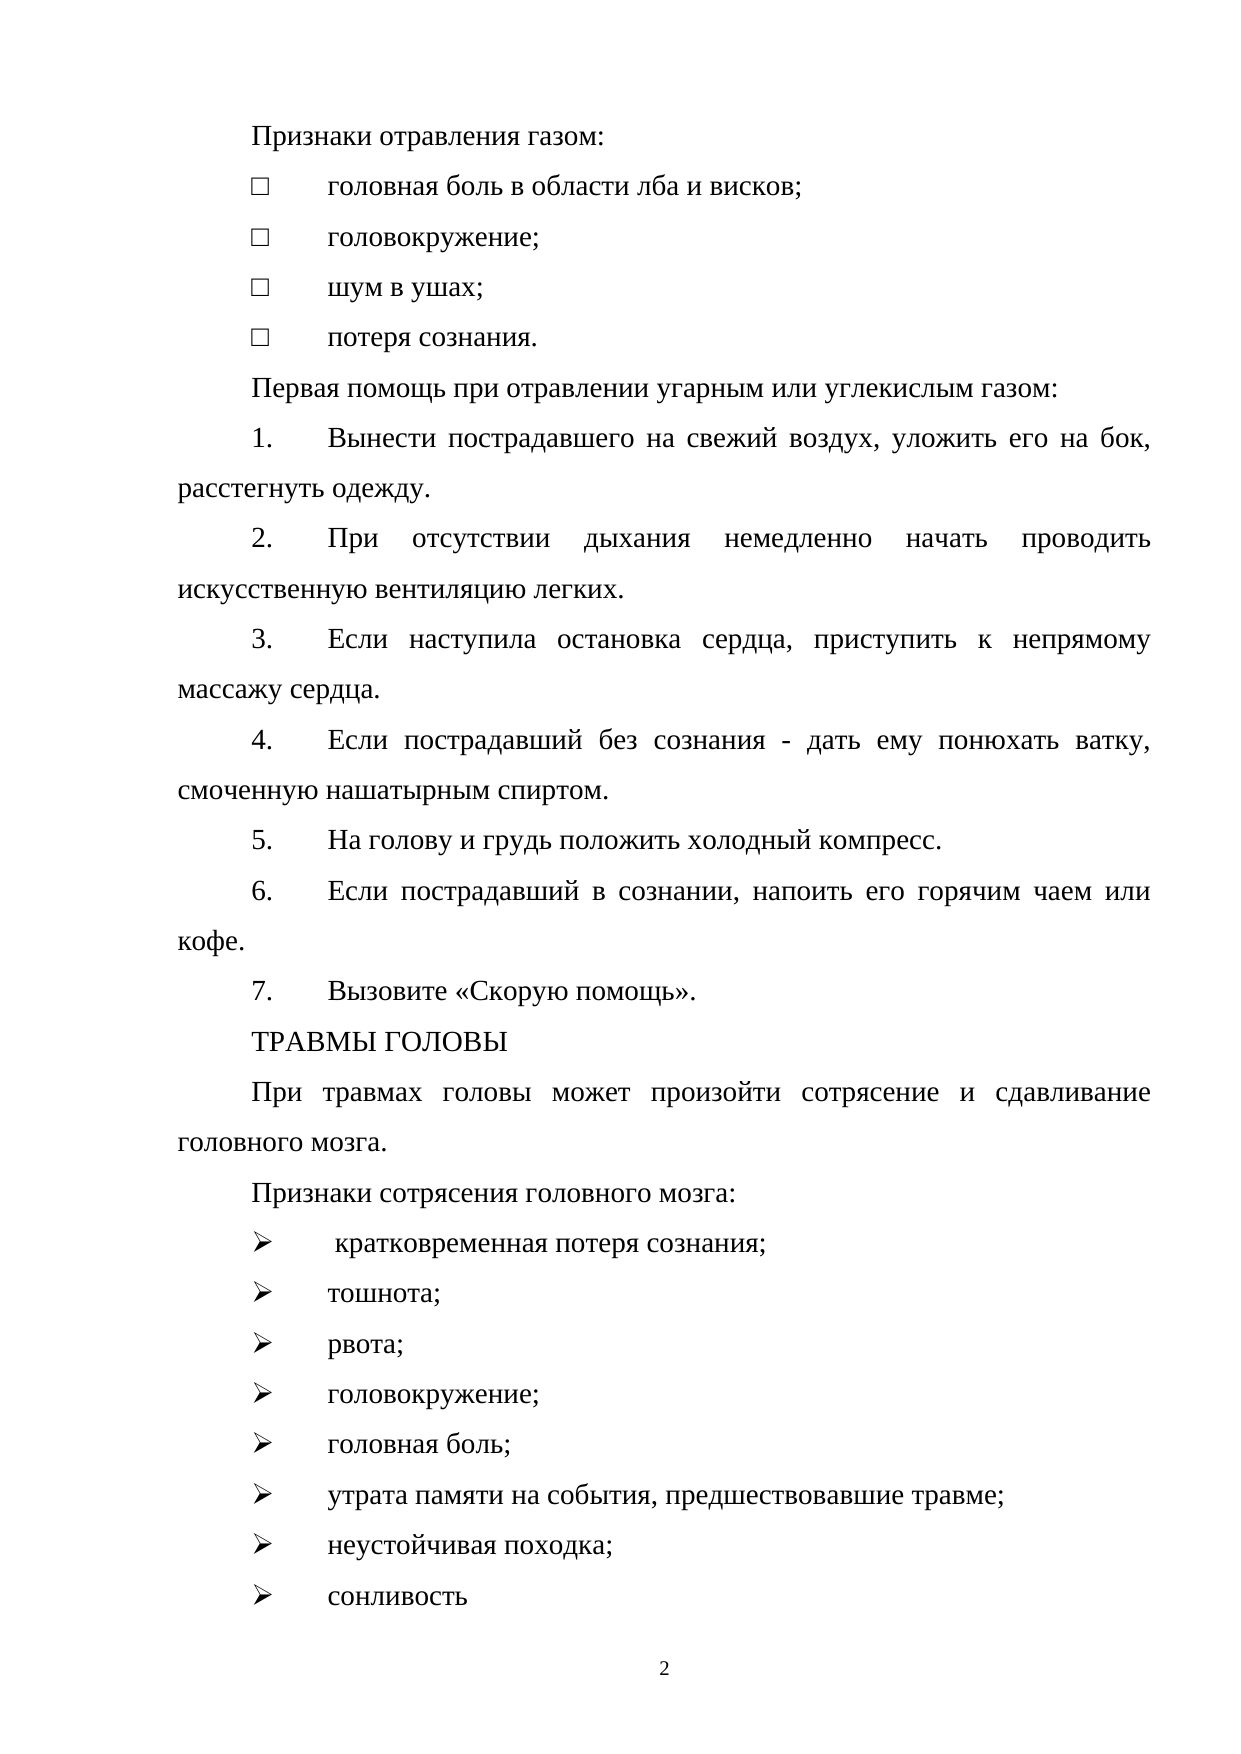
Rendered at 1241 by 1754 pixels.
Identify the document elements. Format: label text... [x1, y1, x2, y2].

list головокружение; [177, 1376, 1152, 1410]
list Если пострадавший без сознания - дать ему понюхать ватку, смоченную нашатырным спиртом. [177, 722, 1152, 806]
list неустойчивая походка; [177, 1527, 1152, 1561]
text При травмах головы может произойти сотрясение и сдавливание головного мозга. [177, 1074, 1152, 1158]
list Если пострадавший в сознании, напоить его горячим чаем или кофе. [177, 873, 1152, 957]
list утрата памяти на события, предшествовавшие травме; [177, 1477, 1152, 1511]
list потеря сознания. [177, 319, 1152, 353]
list Вызовите «Скорую помощь». [177, 973, 1152, 1007]
list кратковременная потеря сознания; [177, 1225, 1152, 1259]
text Первая помощь при отравлении угарным или углекислым газом: [177, 370, 1152, 403]
list При отсутствии дыхания немедленно начать проводить искусственную вентиляцию легких. [177, 521, 1152, 604]
list головокружение; [177, 219, 1152, 252]
list рвота; [177, 1326, 1152, 1359]
list шум в ушах; [177, 269, 1152, 303]
list сонливость [177, 1578, 1152, 1612]
text Признаки отравления газом: [177, 118, 1152, 152]
text Признаки сотрясения головного мозга: [177, 1175, 1152, 1208]
text ТРАВМЫ ГОЛОВЫ [177, 1024, 1152, 1057]
list головная боль в области лба и висков; [177, 168, 1152, 202]
list головная боль; [177, 1427, 1152, 1460]
list На голову и грудь положить холодный компресс. [177, 822, 1152, 856]
list Вынести пострадавшего на свежий воздух, уложить его на бок, расстегнуть одежду. [177, 420, 1152, 504]
list Если наступила остановка сердца, приступить к непрямому массажу сердца. [177, 621, 1152, 705]
list тошнота; [177, 1275, 1152, 1309]
